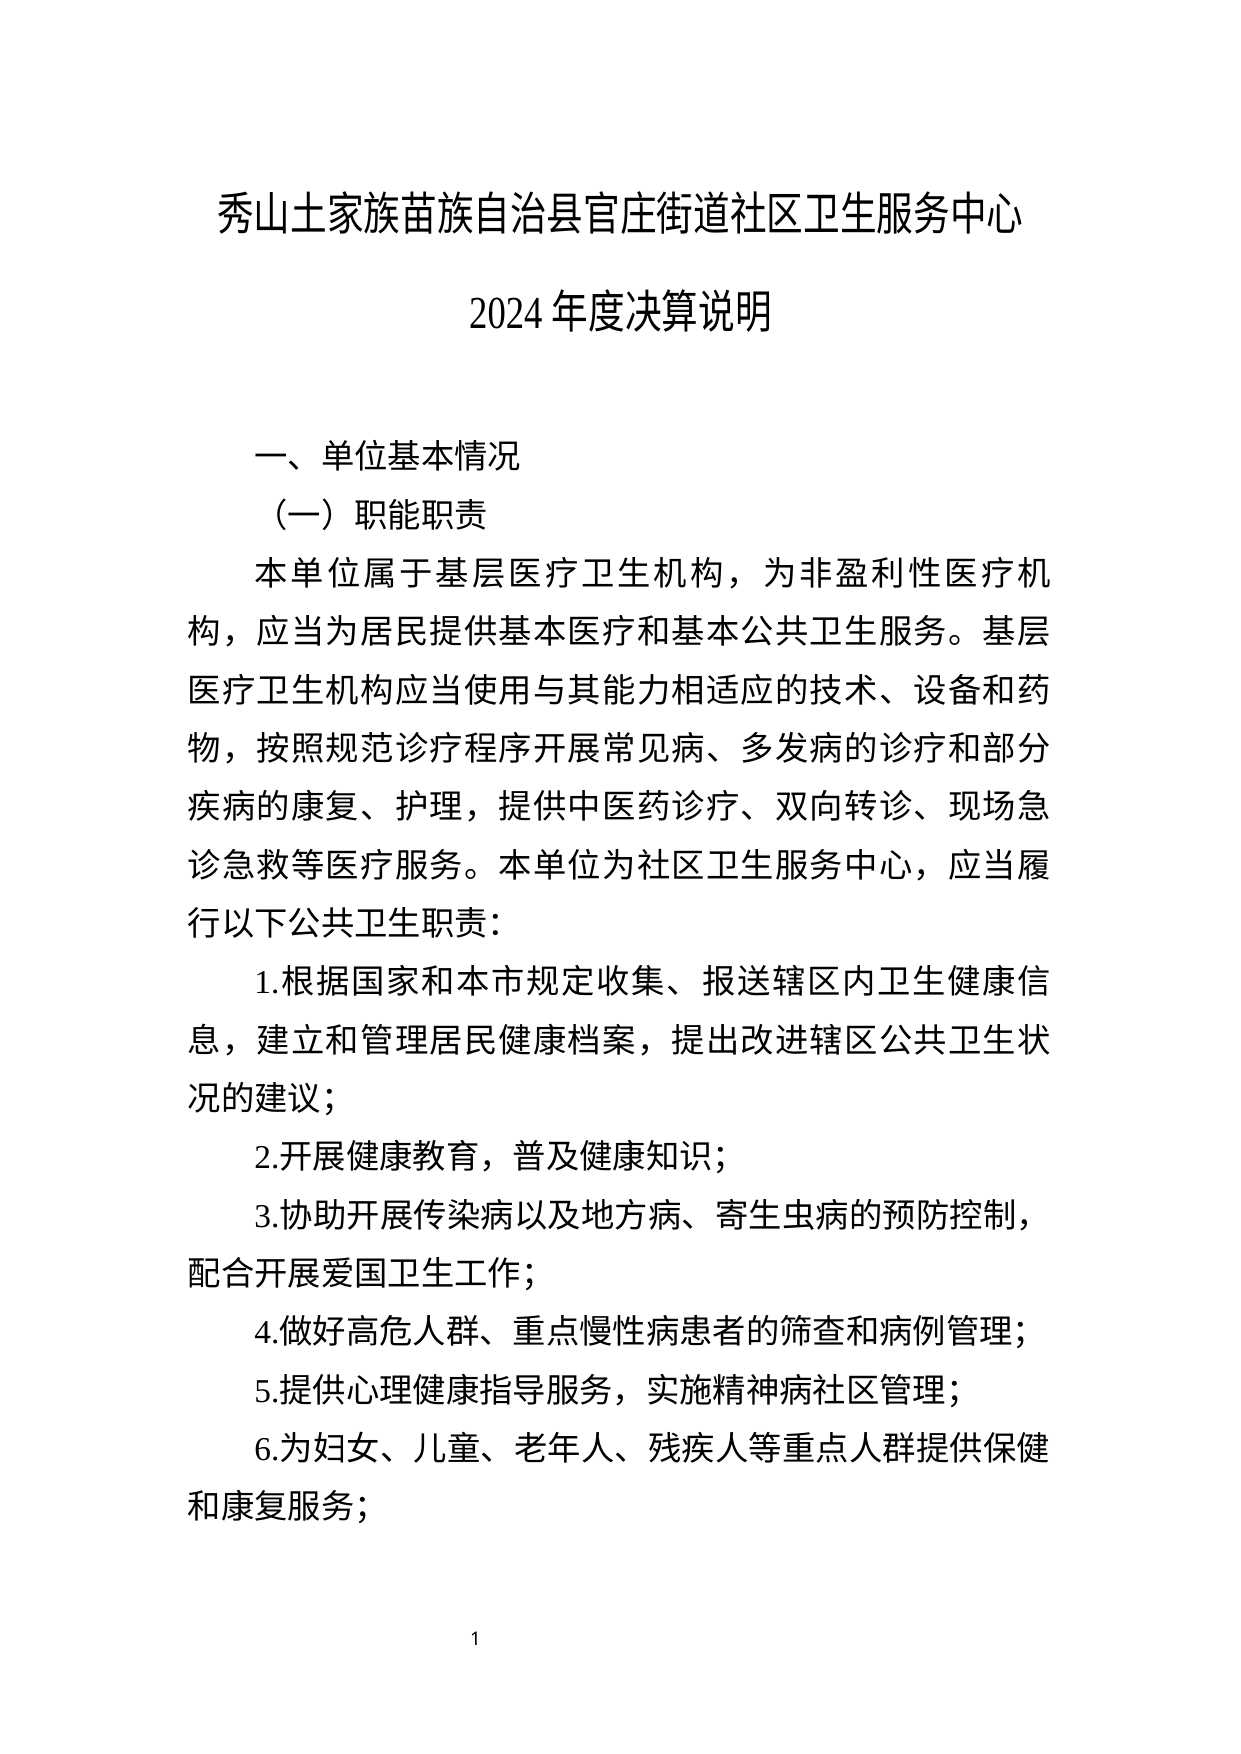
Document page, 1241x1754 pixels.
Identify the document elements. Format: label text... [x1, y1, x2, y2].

text （一）职能职责 [187, 480, 1053, 539]
text 4.做好高危人群、重点慢性病患者的筛查和病例管理； [187, 1297, 1053, 1355]
text 3.协助开展传染病以及地方病、寄生虫病的预防控制，配合开展爱国卫生工作； [187, 1180, 1053, 1297]
text 1.根据国家和本市规定收集、报送辖区内卫生健康信息，建立和管理居民健康档案，提出改进辖区公共卫生状况的建议； [187, 947, 1053, 1122]
text 秀山土家族苗族自治县官庄街道社区卫生服务中心2024年度决算说明 [187, 162, 1053, 357]
text 2.开展健康教育，普及健康知识； [187, 1122, 1053, 1180]
text 5.提供心理健康指导服务，实施精神病社区管理； [187, 1355, 1053, 1414]
text 一、单位基本情况 [187, 422, 1053, 480]
text 本单位属于基层医疗卫生机构，为非盈利性医疗机构，应当为居民提供基本医疗和基本公共卫生服务。基层医疗卫生机构应当使用与其能力相适应的技术、设备和药物，按照规范诊疗程序开展常见病、多发病的诊疗和部分疾病的康复、护理，提供中医药诊疗、双向转诊、现场急诊急救等医疗服务。本单位为社区卫生服务中心，应当履行以下公共卫生职责： [187, 539, 1053, 947]
text 6.为妇女、儿童、老年人、残疾人等重点人群提供保健和康复服务； [187, 1414, 1053, 1530]
